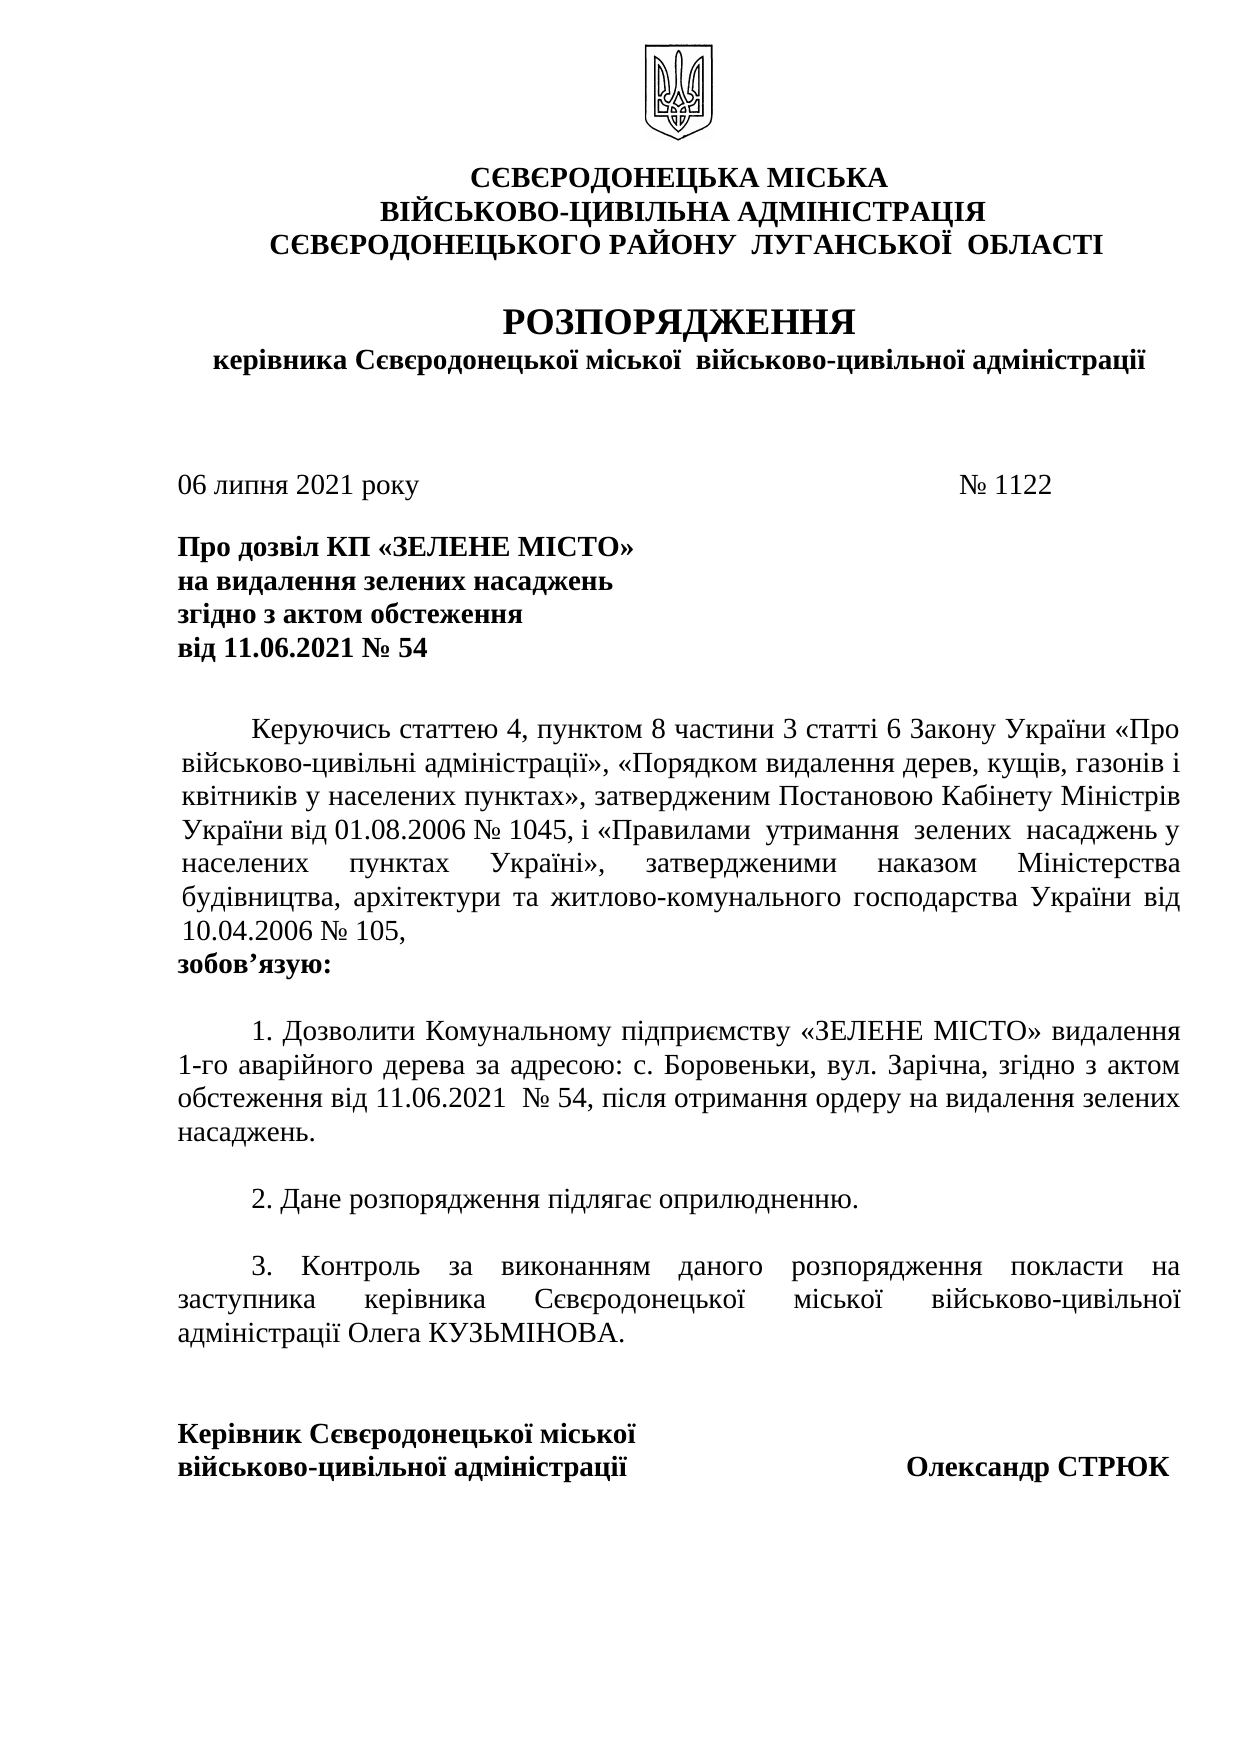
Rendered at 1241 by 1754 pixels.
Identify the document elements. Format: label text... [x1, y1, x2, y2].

text Керівник Сєвєродонецької міської [177, 1416, 1181, 1449]
text СЄВЄРОДОНЕЦЬКОГО РАЙОНУ ЛУГАНСЬКОЇ ОБЛАСТІ [177, 227, 1181, 261]
text від 11.06.2021 № 54 [177, 630, 1181, 663]
text Керуючись статтею 4, пунктом 8 частини 3 статті 6 Закону України «Про військово-цивільні адміністрації», «Порядком видалення дерев, кущів, газонів і квітників у населених пунктах», затвердженим Постановою Кабінету Міністрів України від 01.08.2006 № 1045, і «Правилами утримання зелених насаджень у населених пунктах Україні», затвердженими наказом Міністерства будівництва, архітектури та житлово-комунального господарства України від 10.04.2006 № 105, [181, 711, 1181, 946]
text зобов’язую: [177, 946, 1181, 980]
title РОЗПОРЯДЖЕННЯ [177, 299, 1181, 342]
text 06 липня 2021 року № 1122 [177, 467, 1181, 500]
text СЄВЄРОДОНЕЦЬКА МІСЬКА [177, 160, 1181, 194]
subtitle Про дозвіл КП «ЗЕЛЕНЕ МІСТО» [177, 529, 1181, 563]
text 2. Дане розпорядження підлягає оприлюдненню. [177, 1181, 1181, 1214]
text військово-цивільної адміністрації Олександр СТРЮК [177, 1449, 1181, 1483]
subtitle згідно з актом обстеження [177, 596, 1181, 630]
text 1. Дозволити Комунальному підприємству «ЗЕЛЕНЕ МІСТО» видалення 1-го аварійного дерева за адресою: с. Боровеньки, вул. Зарічна, згідно з актом обстеження від 11.06.2021 № 54, після отримання ордеру на видалення зелених насаджень. [177, 1013, 1181, 1147]
subtitle на видалення зелених насаджень [177, 563, 1181, 596]
text 3. Контроль за виконанням даного розпорядження покласти на заступника керівника Сєвєродонецької міської військово-цивільної адміністрації Олега КУЗЬМІНОВА. [177, 1248, 1181, 1349]
text керівника Сєвєродонецької міської військово-цивільної адміністрації [177, 342, 1181, 376]
text ВІЙСЬКОВО-ЦИВІЛЬНА АДМІНІСТРАЦІЯ [177, 194, 1181, 227]
